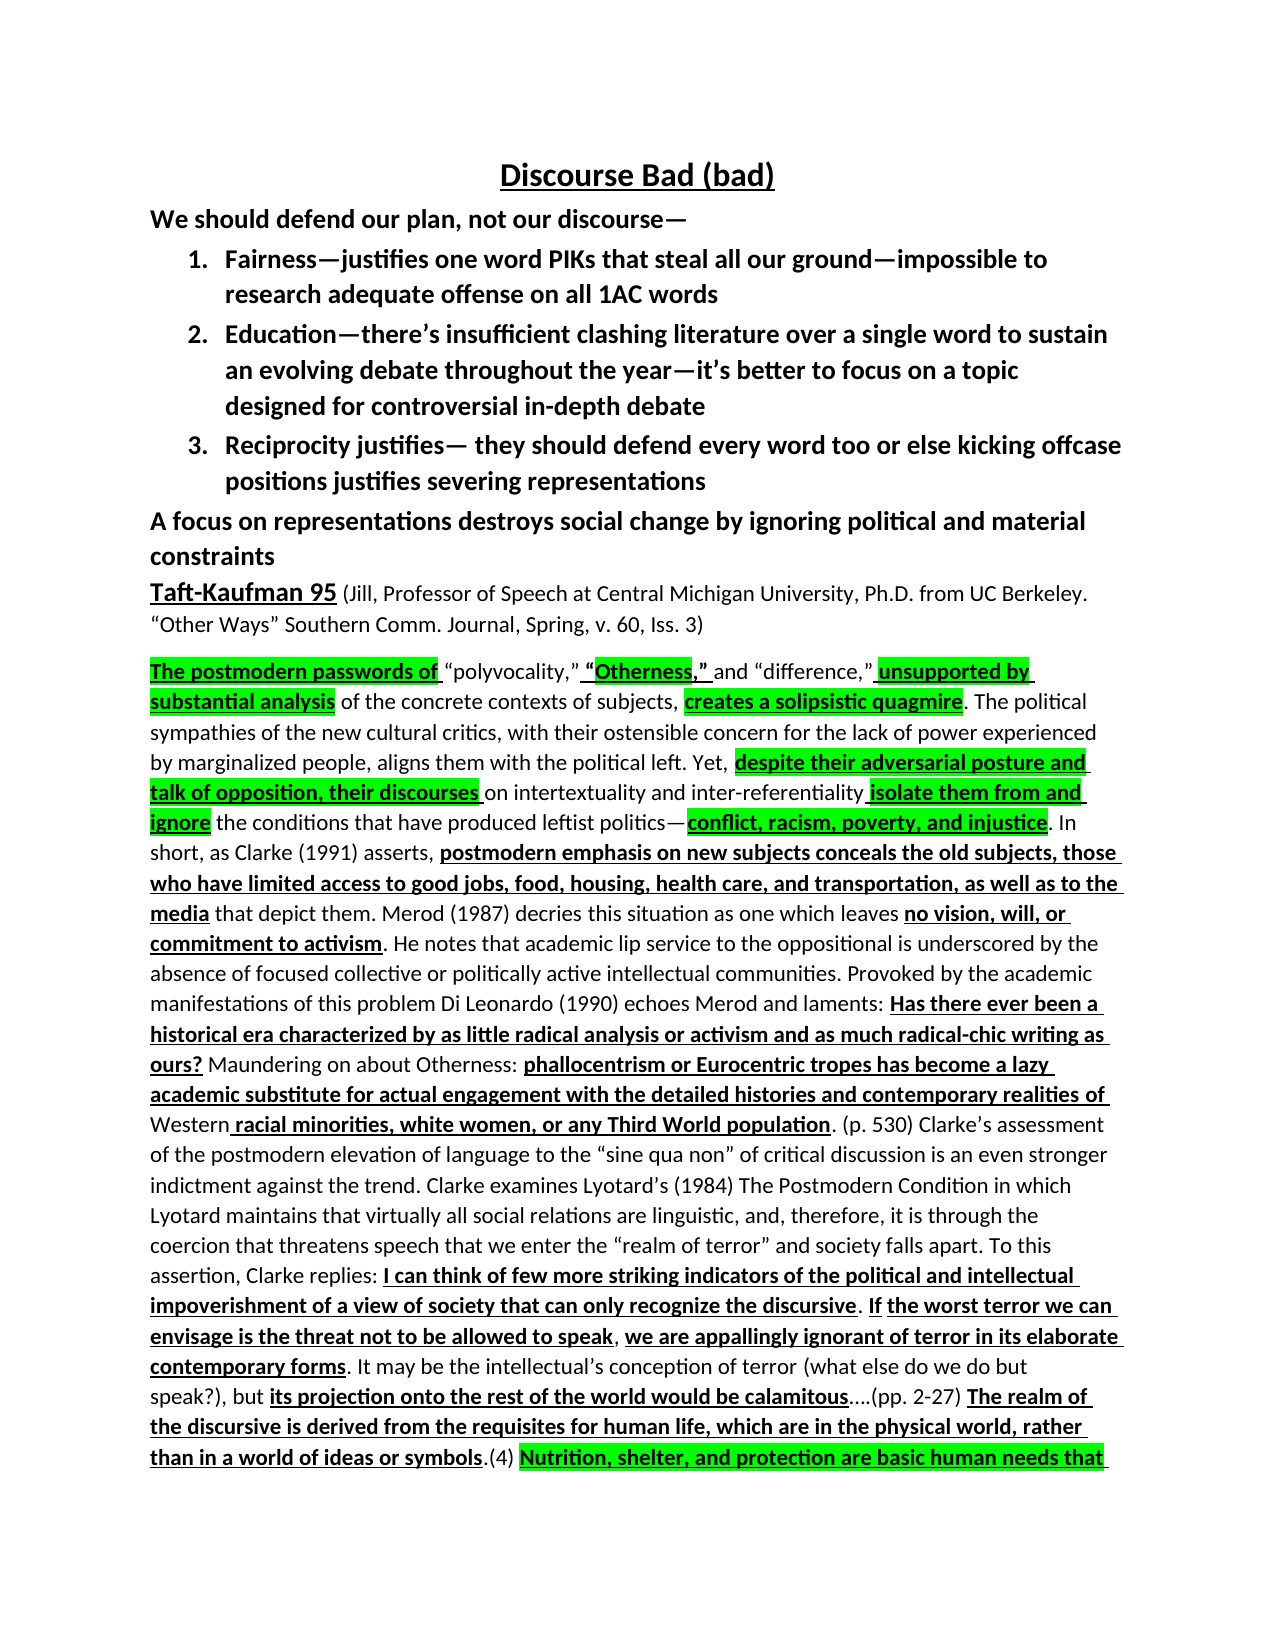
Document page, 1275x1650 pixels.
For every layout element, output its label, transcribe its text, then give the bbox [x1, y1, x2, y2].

subtitle Discourse Bad (bad) [150, 154, 1125, 195]
subtitle Reciprocity justifies— they should defend every word too or else kicking offcase positions justifies severing representations [187, 428, 1125, 497]
subtitle Education—there’s insufficient clashing literature over a single word to sustain an evolving debate throughout the year—it’s better to focus on a topic designed for controversial in-depth debate [187, 317, 1125, 422]
subtitle Fairness—justifies one word PIKs that steal all our ground—impossible to research adequate offense on all 1AC words [187, 242, 1125, 311]
subtitle A focus on representations destroys social change by ignoring political and material constraints [150, 504, 1125, 573]
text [150, 657, 1125, 1471]
text Taft-Kaufman 95 (Jill, Professor of Speech at Central Michigan University, Ph.D. from UC Berkeley. “Other Ways” Southern Comm. Journal, Spring, v. 60, Iss. 3) [150, 575, 1125, 638]
subtitle We should defend our plan, not our discourse— [150, 202, 1125, 235]
